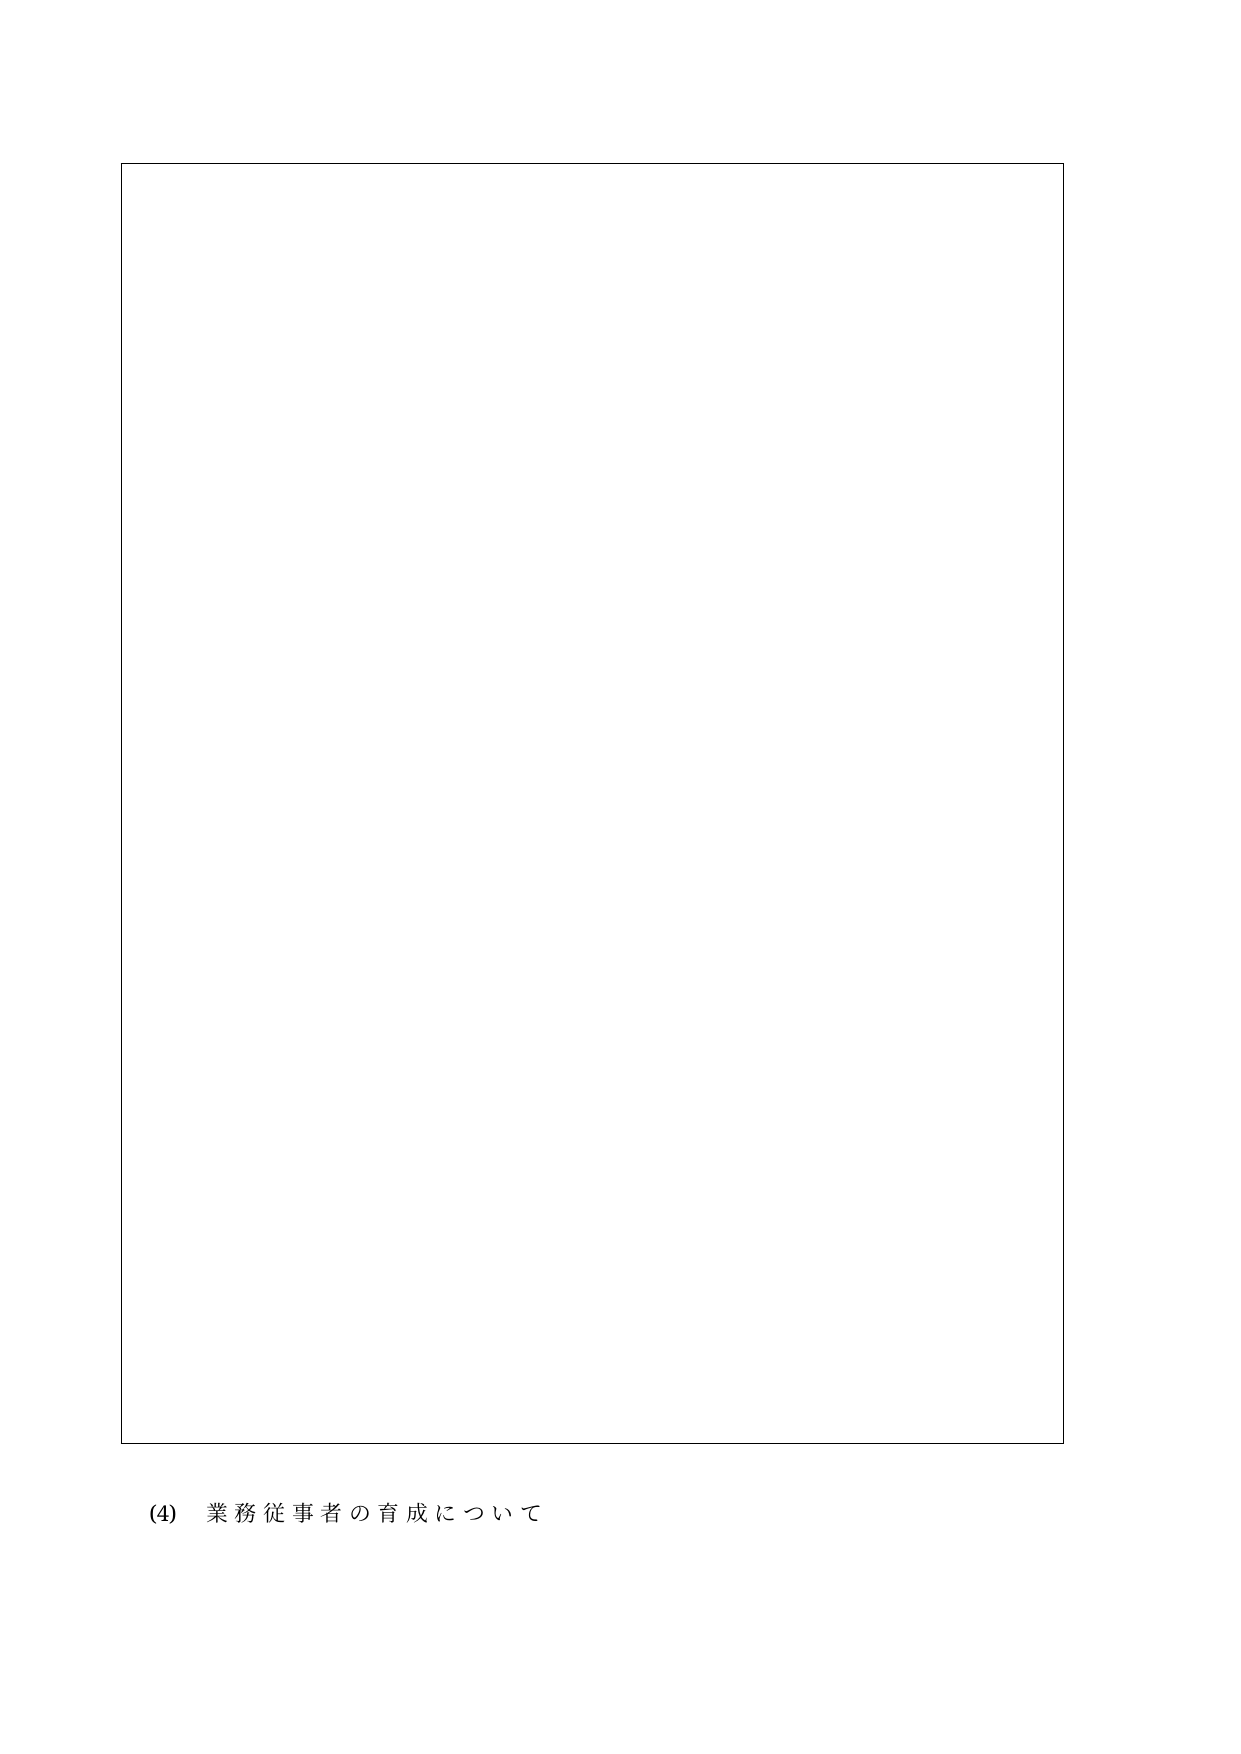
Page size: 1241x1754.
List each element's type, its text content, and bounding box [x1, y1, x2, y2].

table_header [122, 164, 1063, 1443]
text (4) 業務従事者の育成について [121, 1489, 1119, 1535]
